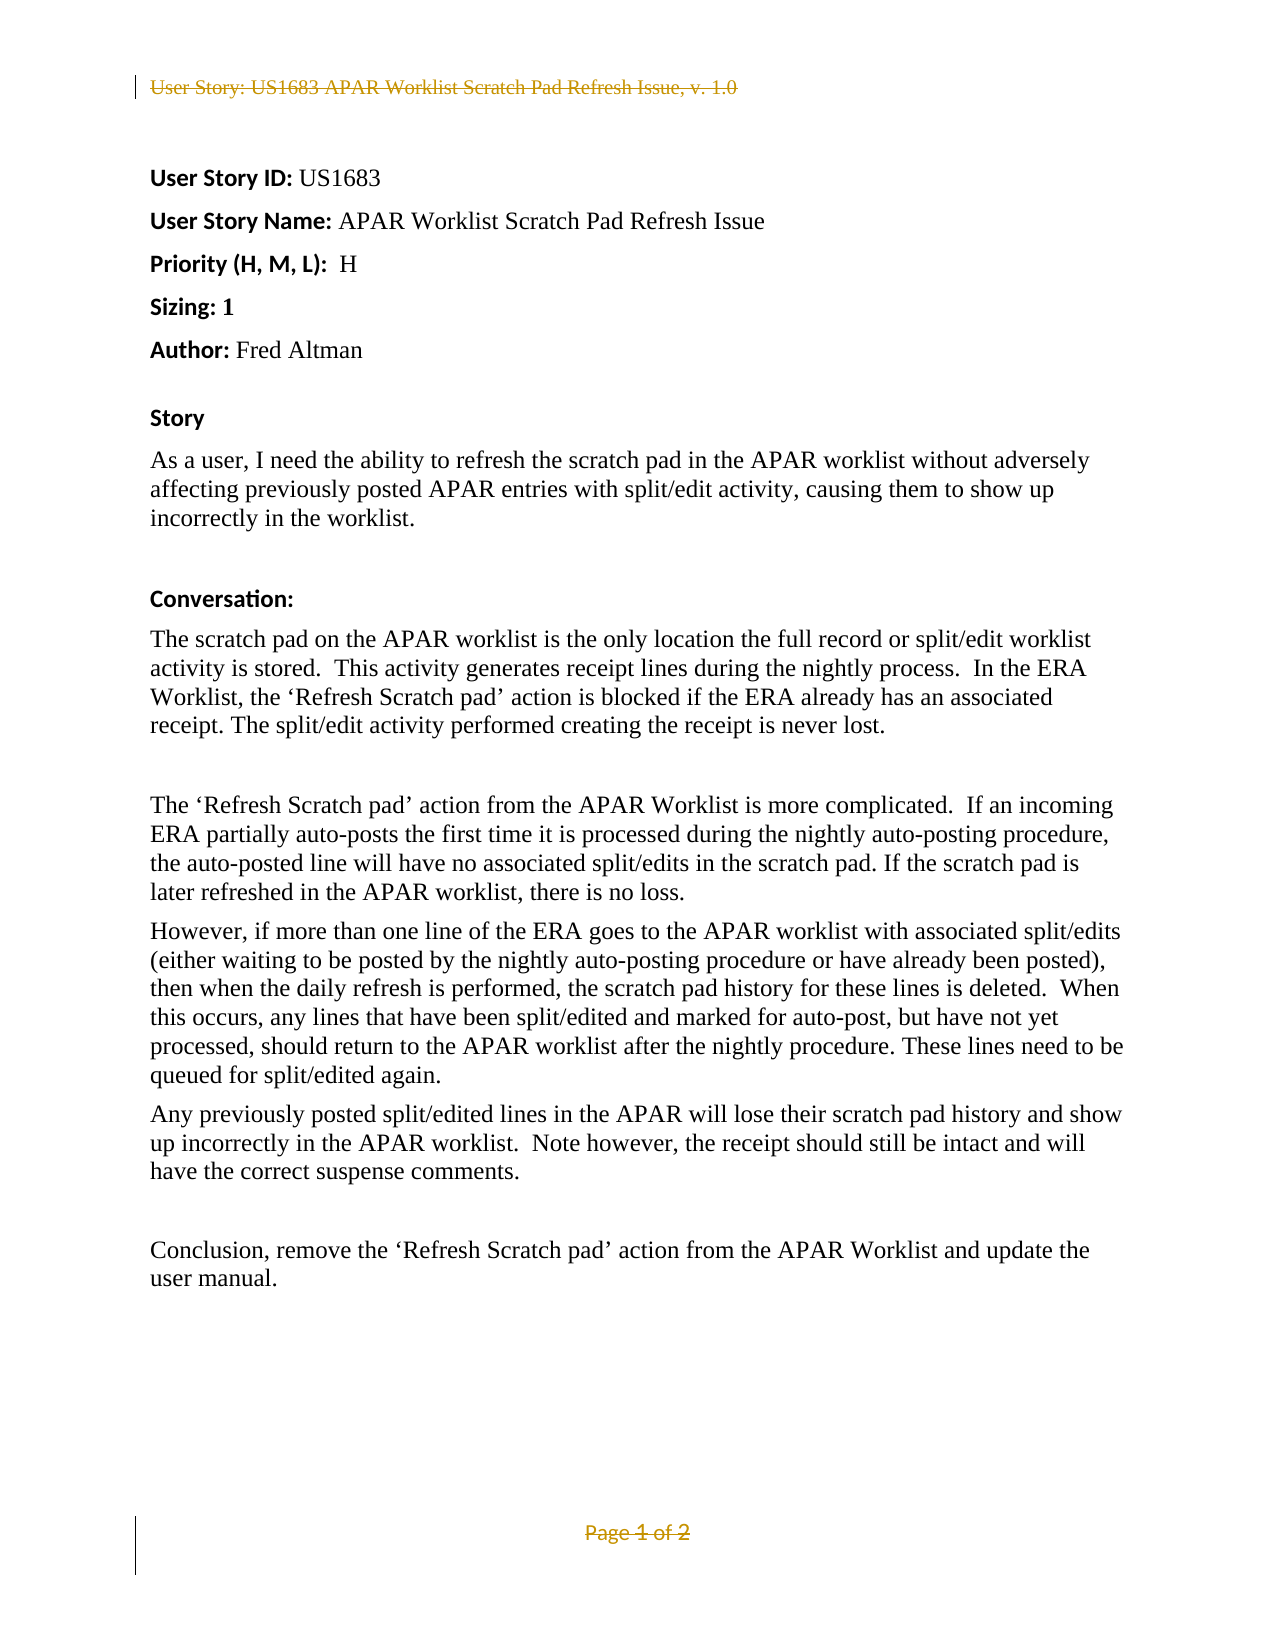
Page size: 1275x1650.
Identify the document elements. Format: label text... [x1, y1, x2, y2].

text The scratch pad on the APAR worklist is the only location the full record or split/edit worklist activity is stored. This activity generates receipt lines during the nightly process. In the ERA Worklist, the ‘Refresh Scratch pad’ action is blocked if the ERA already has an associated receipt. The split/edit activity performed creating the receipt is never lost. [150, 624, 1125, 739]
text Author: Fred Altman [150, 334, 1125, 365]
text Sizing: 1 [150, 292, 1125, 322]
text Conclusion, remove the ‘Refresh Scratch pad’ action from the APAR Worklist and update the user manual. [150, 1235, 1125, 1292]
subtitle Story [150, 403, 1125, 433]
text However, if more than one line of the ERA goes to the APAR worklist with associated split/edits (either waiting to be posted by the nightly auto-posting procedure or have already been posted), then when the daily refresh is performed, the scratch pad history for these lines is deleted. When this occurs, any lines that have been split/edited and marked for auto-post, but have not yet processed, should return to the APAR worklist after the nightly procedure. These lines need to be queued for split/edited again. [150, 916, 1125, 1088]
text User Story Name: APAR Worklist Scratch Pad Refresh Issue [150, 206, 1125, 236]
text Priority (H, M, L): H [150, 248, 1125, 279]
text Conversation: [150, 583, 1125, 614]
text Any previously posted split/edited lines in the APAR will lose their scratch pad history and show up incorrectly in the APAR worklist. Note however, the receipt should still be intact and will have the correct suspense comments. [150, 1099, 1125, 1185]
text The ‘Refresh Scratch pad’ action from the APAR Worklist is more complicated. If an incoming ERA partially auto-posts the first time it is processed during the nightly auto-posting procedure, the auto-posted line will have no associated split/edits in the scratch pad. If the scratch pad is later refreshed in the APAR worklist, there is no loss. [150, 791, 1125, 906]
text As a user, I need the ability to refresh the scratch pad in the APAR worklist without adversely affecting previously posted APAR entries with split/edit activity, causing them to show up incorrectly in the worklist. [150, 446, 1125, 532]
text User Story ID: US1683 [150, 162, 1125, 193]
